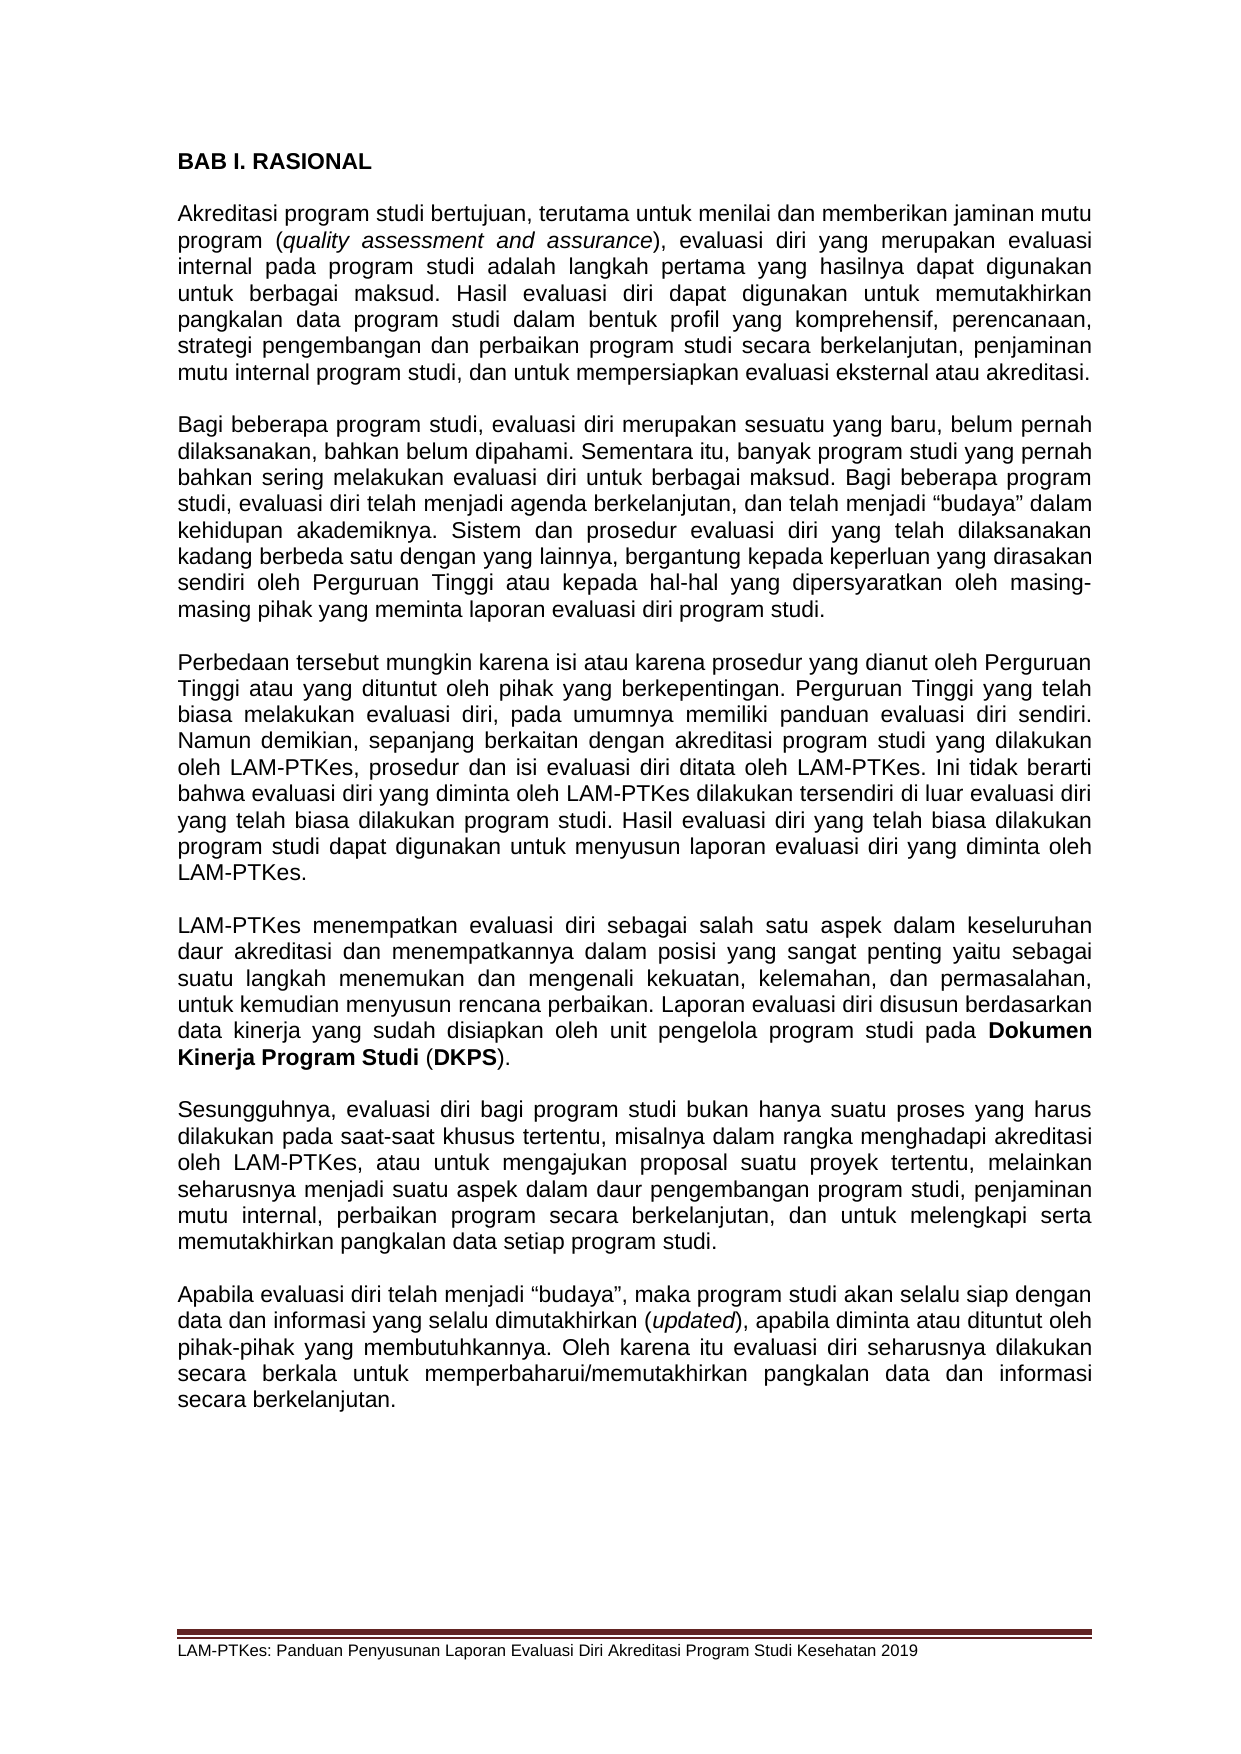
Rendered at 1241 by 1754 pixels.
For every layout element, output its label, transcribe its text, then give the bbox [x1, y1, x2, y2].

text Akreditasi program studi bertujuan, terutama untuk menilai dan memberikan jaminan mutu program (quality assessment and assurance), evaluasi diri yang merupakan evaluasi internal pada program studi adalah langkah pertama yang hasilnya dapat digunakan untuk berbagai maksud. Hasil evaluasi diri dapat digunakan untuk memutakhirkan pangkalan data program studi dalam bentuk profil yang komprehensif, perencanaan, strategi pengembangan dan perbaikan program studi secara berkelanjutan, penjaminan mutu internal program studi, dan untuk mempersiapkan evaluasi eksternal atau akreditasi. [177, 200, 1092, 385]
subtitle BAB I. RASIONAL [177, 148, 1092, 174]
text Apabila evaluasi diri telah menjadi “budaya”, maka program studi akan selalu siap dengan data dan informasi yang selalu dimutakhirkan (updated), apabila diminta atau dituntut oleh pihak-pihak yang membutuhkannya. Oleh karena itu evaluasi diri seharusnya dilakukan secara berkala untuk memperbaharui/memutakhirkan pangkalan data dan informasi secara berkelanjutan. [177, 1281, 1092, 1413]
text Perbedaan tersebut mungkin karena isi atau karena prosedur yang dianut oleh Perguruan Tinggi atau yang dituntut oleh pihak yang berkepentingan. Perguruan Tinggi yang telah biasa melakukan evaluasi diri, pada umumnya memiliki panduan evaluasi diri sendiri. Namun demikian, sepanjang berkaitan dengan akreditasi program studi yang dilakukan oleh LAM-PTKes, prosedur dan isi evaluasi diri ditata oleh LAM-PTKes. Ini tidak berarti bahwa evaluasi diri yang diminta oleh LAM-PTKes dilakukan tersendiri di luar evaluasi diri yang telah biasa dilakukan program studi. Hasil evaluasi diri yang telah biasa dilakukan program studi dapat digunakan untuk menyusun laporan evaluasi diri yang diminta oleh LAM-PTKes. [177, 648, 1092, 886]
text LAM-PTKes menempatkan evaluasi diri sebagai salah satu aspek dalam keseluruhan daur akreditasi dan menempatkannya dalam posisi yang sangat penting yaitu sebagai suatu langkah menemukan dan mengenali kekuatan, kelemahan, dan permasalahan, untuk kemudian menyusun rencana perbaikan. Laporan evaluasi diri disusun berdasarkan data kinerja yang sudah disiapkan oleh unit pengelola program studi pada Dokumen Kinerja Program Studi (DKPS). [177, 912, 1092, 1070]
text Sesungguhnya, evaluasi diri bagi program studi bukan hanya suatu proses yang harus dilakukan pada saat-saat khusus tertentu, misalnya dalam rangka menghadapi akreditasi oleh LAM-PTKes, atau untuk mengajukan proposal suatu proyek tertentu, melainkan seharusnya menjadi suatu aspek dalam daur pengembangan program studi, penjaminan mutu internal, perbaikan program secara berkelanjutan, dan untuk melengkapi serta memutakhirkan pangkalan data setiap program studi. [177, 1096, 1092, 1254]
text Bagi beberapa program studi, evaluasi diri merupakan sesuatu yang baru, belum pernah dilaksanakan, bahkan belum dipahami. Sementara itu, banyak program studi yang pernah bahkan sering melakukan evaluasi diri untuk berbagai maksud. Bagi beberapa program studi, evaluasi diri telah menjadi agenda berkelanjutan, dan telah menjadi “budaya” dalam kehidupan akademiknya. Sistem dan prosedur evaluasi diri yang telah dilaksanakan kadang berbeda satu dengan yang lainnya, bergantung kepada keperluan yang dirasakan sendiri oleh Perguruan Tinggi atau kepada hal-hal yang dipersyaratkan oleh masing-masing pihak yang meminta laporan evaluasi diri program studi. [177, 411, 1092, 622]
